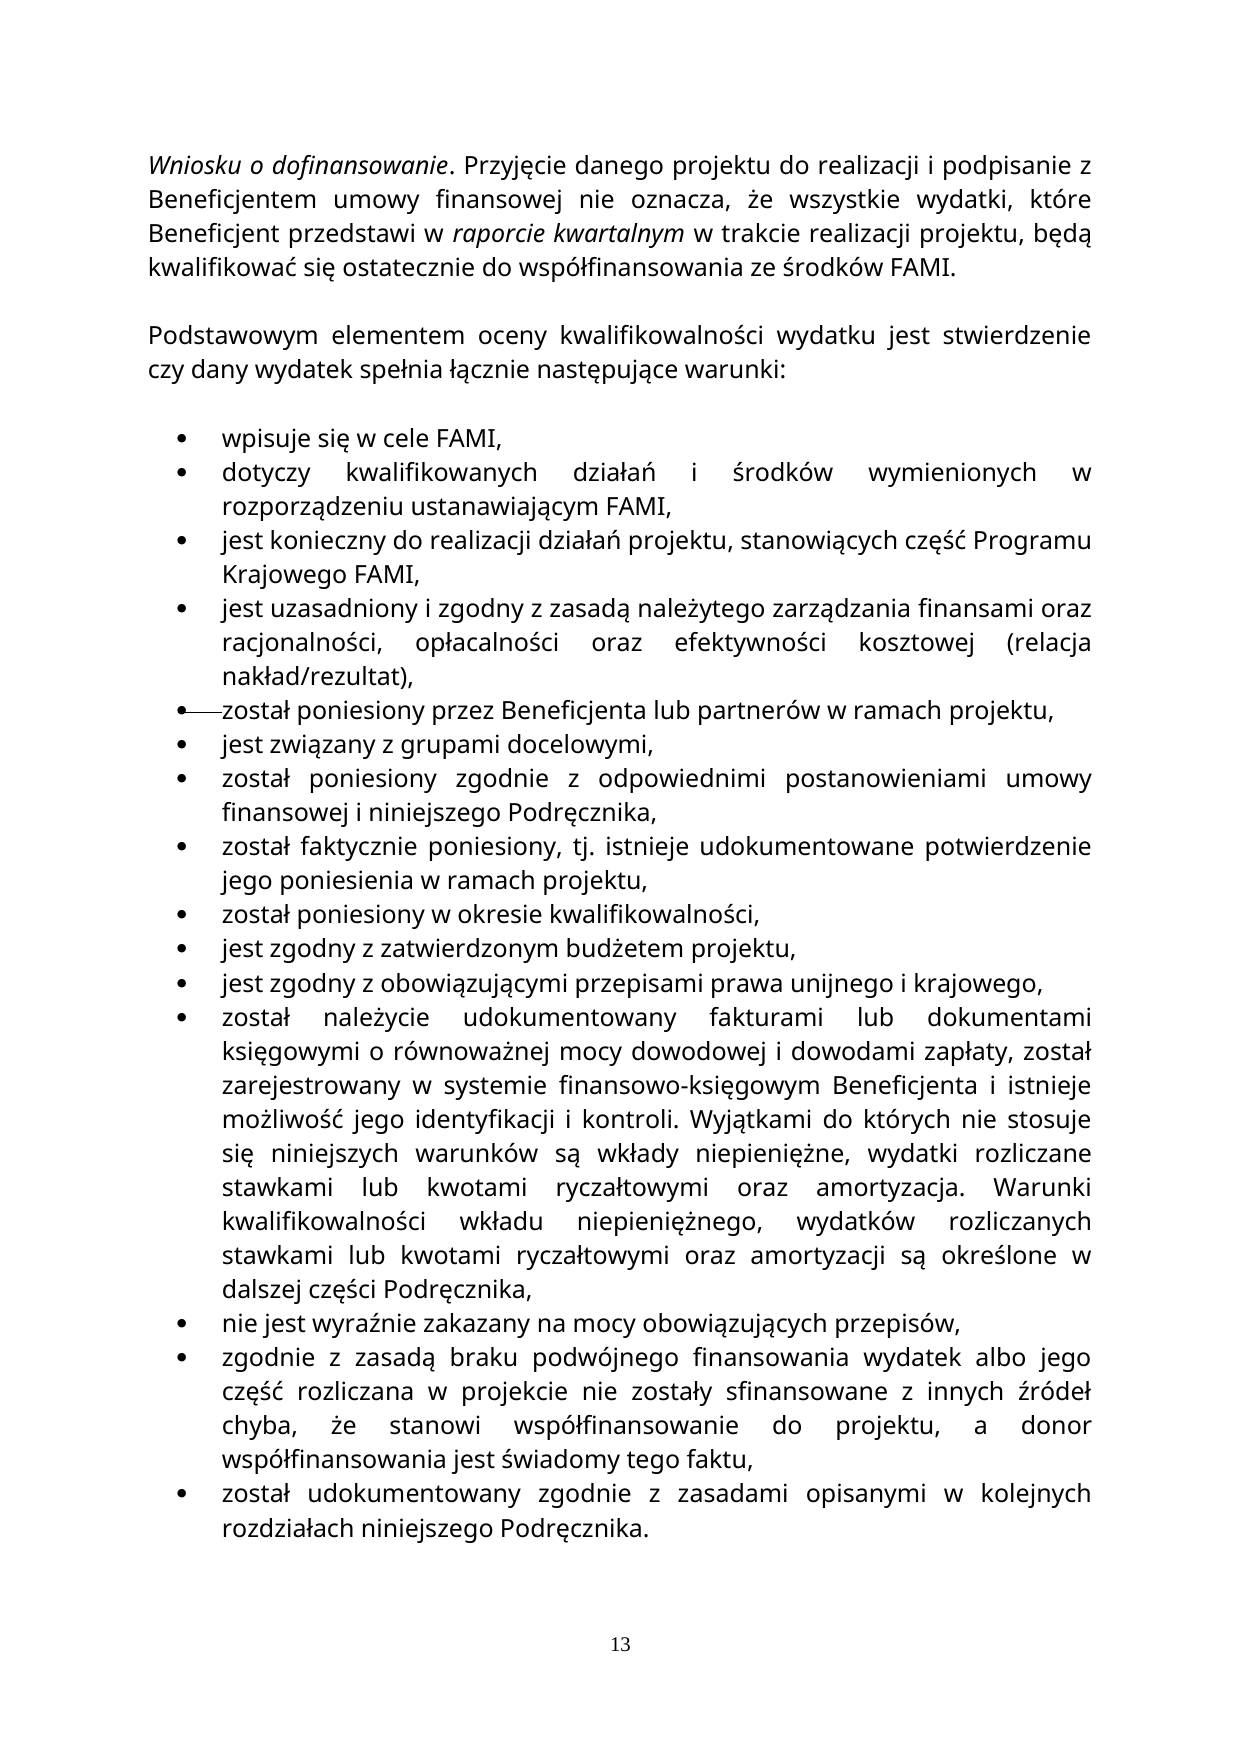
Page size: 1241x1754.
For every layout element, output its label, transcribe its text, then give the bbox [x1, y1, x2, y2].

list jest uzasadniony i zgodny z zasadą należytego zarządzania finansami oraz racjonalności, opłacalności oraz efektywności kosztowej (relacja nakład/rezultat), [177, 591, 1092, 693]
list jest zgodny z obowiązującymi przepisami prawa unijnego i krajowego, [177, 965, 1092, 999]
list dotyczy kwalifikowanych działań i środków wymienionych w rozporządzeniu ustanawiającym FAMI, [177, 454, 1092, 522]
list został poniesiony przez Beneficjenta lub partnerów w ramach projektu, [177, 693, 1092, 727]
text Podstawowym elementem oceny kwalifikowalności wydatku jest stwierdzenie czy dany wydatek spełnia łącznie następujące warunki: [148, 318, 1092, 386]
list został poniesiony zgodnie z odpowiednimi postanowieniami umowy finansowej i niniejszego Podręcznika, [177, 761, 1092, 829]
list został należycie udokumentowany fakturami lub dokumentami księgowymi o równoważnej mocy dowodowej i dowodami zapłaty, został zarejestrowany w systemie finansowo-księgowym Beneficjenta i istnieje możliwość jego identyfikacji i kontroli. Wyjątkami do których nie stosuje się niniejszych warunków są wkłady niepieniężne, wydatki rozliczane stawkami lub kwotami ryczałtowymi oraz amortyzacja. Warunki kwalifikowalności wkładu niepieniężnego, wydatków rozliczanych stawkami lub kwotami ryczałtowymi oraz amortyzacji są określone w dalszej części Podręcznika, [177, 999, 1092, 1306]
list został faktycznie poniesiony, tj. istnieje udokumentowane potwierdzenie jego poniesienia w ramach projektu, [177, 829, 1092, 897]
list jest konieczny do realizacji działań projektu, stanowiących część Programu Krajowego FAMI, [177, 522, 1092, 591]
list wpisuje się w cele FAMI, [177, 420, 1092, 454]
list nie jest wyraźnie zakazany na mocy obowiązujących przepisów, [177, 1306, 1092, 1340]
list został udokumentowany zgodnie z zasadami opisanymi w kolejnych rozdziałach niniejszego Podręcznika. [177, 1476, 1092, 1544]
list jest zgodny z zatwierdzonym budżetem projektu, [177, 931, 1092, 965]
list jest związany z grupami docelowymi, [177, 727, 1092, 761]
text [148, 148, 1092, 284]
list zgodnie z zasadą braku podwójnego finansowania wydatek albo jego część rozliczana w projekcie nie zostały sfinansowane z innych źródeł chyba, że stanowi współfinansowanie do projektu, a donor współfinansowania jest świadomy tego faktu, [177, 1340, 1092, 1476]
list został poniesiony w okresie kwalifikowalności, [177, 897, 1092, 931]
